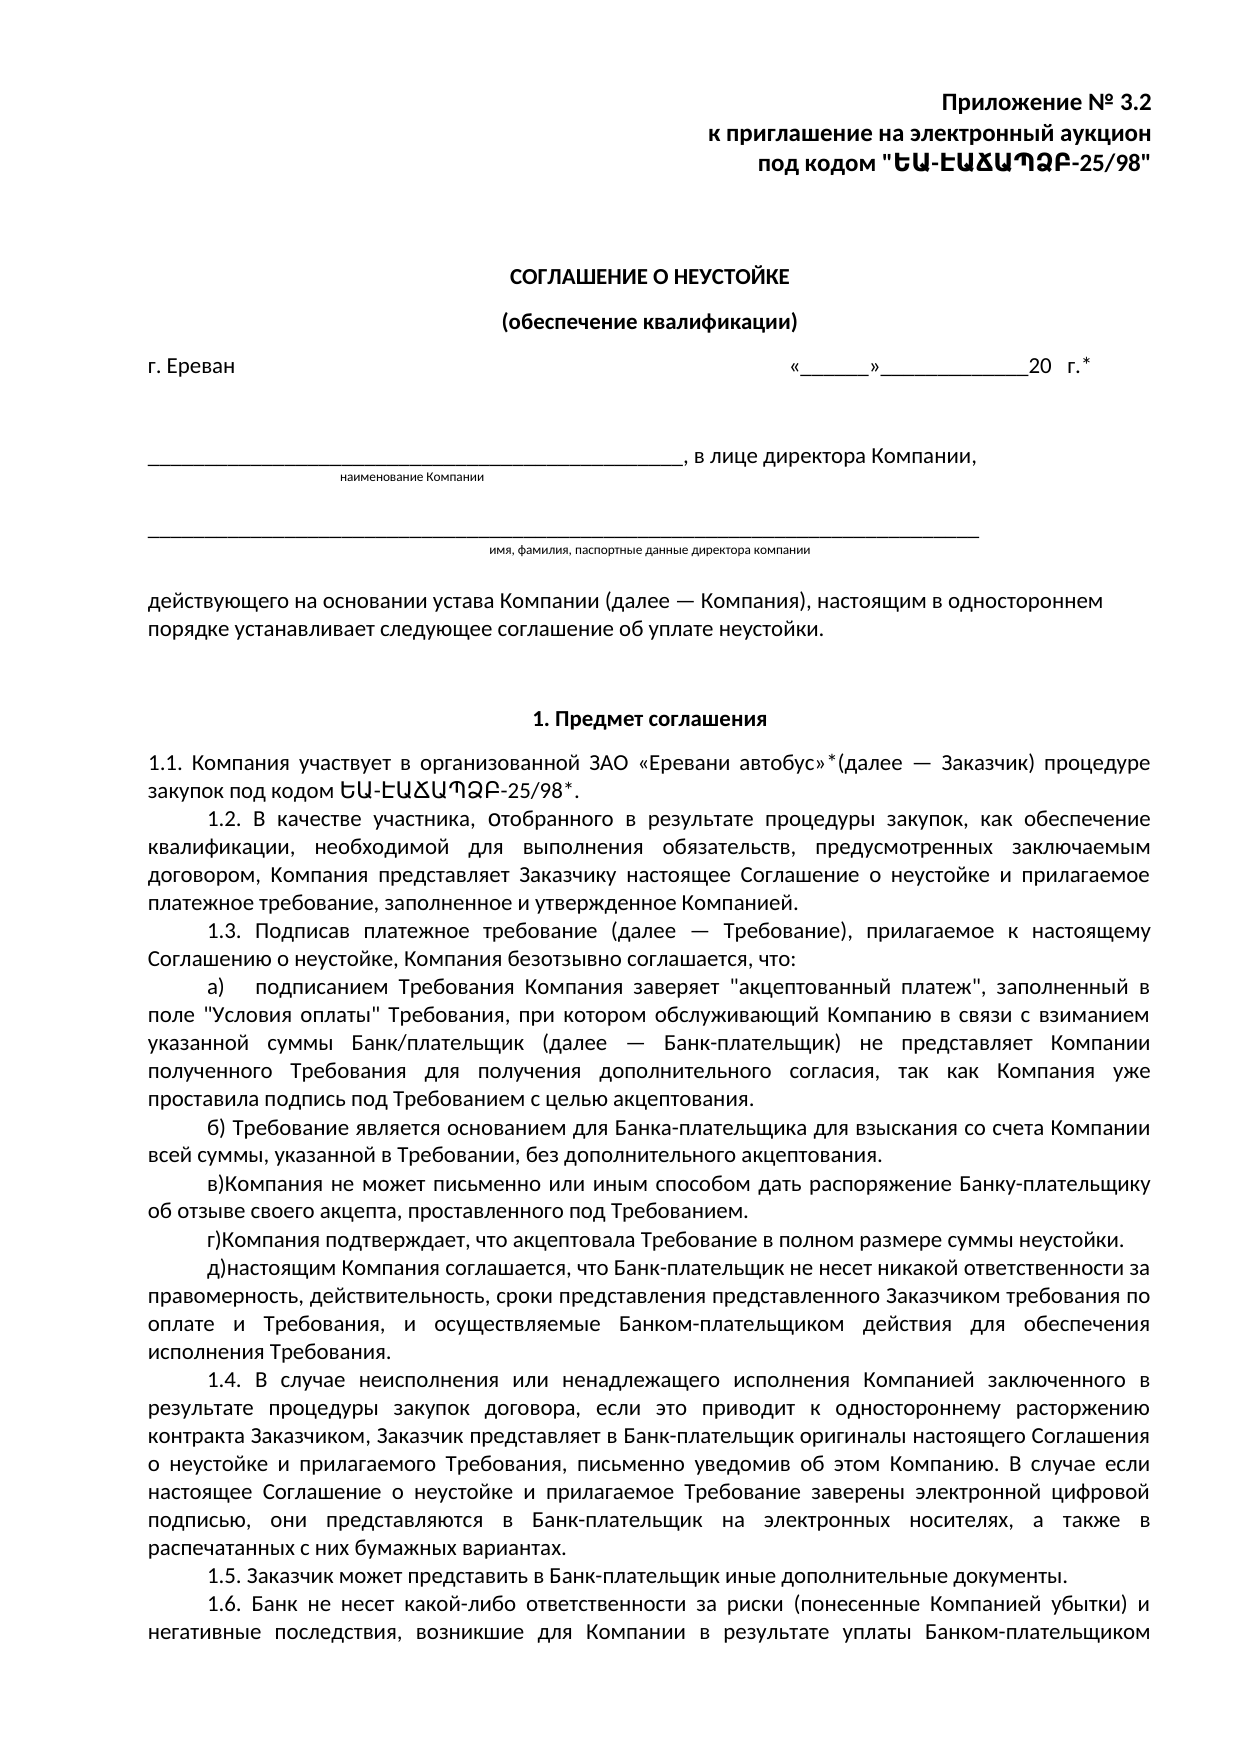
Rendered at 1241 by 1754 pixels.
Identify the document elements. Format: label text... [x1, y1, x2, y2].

text д)настоящим Компания соглашается, что Банк-плательщик не несет никакой ответственности за правомерность, действительность, сроки представления представленного Заказчиком требования по оплате и Требования, и осуществляемые Банком-плательщиком действия для обеспечения исполнения Требования. [148, 1253, 1152, 1365]
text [148, 1589, 1152, 1645]
text Приложение № 3.2 [148, 86, 1152, 117]
text (обеспечение квалификации) [148, 307, 1152, 335]
text СОГЛАШЕНИЕ О НЕУСТОЙКЕ [148, 262, 1152, 290]
text 1. Предмет соглашения [148, 704, 1152, 732]
text наименование Компании [340, 469, 1152, 497]
text 1.1. Компания участвует в организованной ЗАО «Еревани автобус»*(далее — Заказчик) процедуре закупок под кодом ԵԱ-ԷԱՃԱՊՁԲ-25/98*. [148, 748, 1152, 804]
text 1.5. Заказчик может представить в Банк-плательщик иные дополнительные документы. [148, 1561, 1152, 1589]
text 1.3. Подписав платежное требование (далее — Требование), прилагаемое к настоящему Соглашению о неустойке, Компания безотзывно соглашается, что: [148, 916, 1152, 972]
text б) Требование является основанием для Банка-плательщика для взыскания со счета Компании всей суммы, указанной в Требовании, без дополнительного акцептования. [148, 1113, 1152, 1169]
text а) подписанием Требования Компания заверяет "акцептованный платеж", заполненный в поле "Условия оплаты" Требования, при котором обслуживающий Компанию в связи с взиманием указанной суммы Банк/плательщик (далее — Банк-плательщик) не представляет Компании полученного Требования для получения дополнительного согласия, так как Компания уже проставила подпись под Требованием с целью акцептования. [148, 972, 1152, 1113]
text порядке устанавливает следующее соглашение об уплате неустойки. [148, 614, 1152, 642]
text _________________________________________________________________________ [148, 513, 1152, 542]
text г)Компания подтверждает, что акцептовала Требование в полном размере суммы неустойки. [148, 1225, 1152, 1253]
text имя, фамилия, паспортные данные директора компании [148, 542, 1152, 569]
text к приглашение на электронный аукцион [177, 117, 1152, 147]
table_header г. Ереван [136, 351, 635, 396]
text _______________________________________________, в лице директора Компании, [148, 441, 1152, 469]
text в)Компания не может письменно или иным способом дать распоряжение Банку-плательщику об отзыве своего акцепта, проставленного под Требованием. [148, 1169, 1152, 1225]
text действующего на основании устава Компании (далее — Компания), настоящим в одностороннем [148, 586, 1152, 614]
table_header «______»_____________20 г.* [635, 351, 1104, 396]
text под кодом "ԵԱ-ԷԱՃԱՊՁԲ-25/98" [177, 147, 1152, 178]
text 1.4. В случае неисполнения или ненадлежащего исполнения Компанией заключенного в результате процедуры закупок договора, если это приводит к одностороннему расторжению контракта Заказчиком, Заказчик представляет в Банк-плательщик оригиналы настоящего Соглашения о неустойке и прилагаемого Требования, письменно уведомив об этом Компанию. В случае если настоящее Соглашение о неустойке и прилагаемое Требование заверены электронной цифровой подписью, они представляются в Банк-плательщик на электронных носителях, а также в распечатанных с них бумажных вариантах. [148, 1365, 1152, 1561]
text 1.2. В качестве участника, օтобранного в результате процедуры закупок, как обеспечение квалификации, необходимой для выполнения обязательств, предусмотренных заключаемым договором, Kомпания представляет Заказчику настоящее Соглашение о неустойке и прилагаемое платежное требование, заполненное и утвержденное Компанией. [148, 804, 1152, 916]
